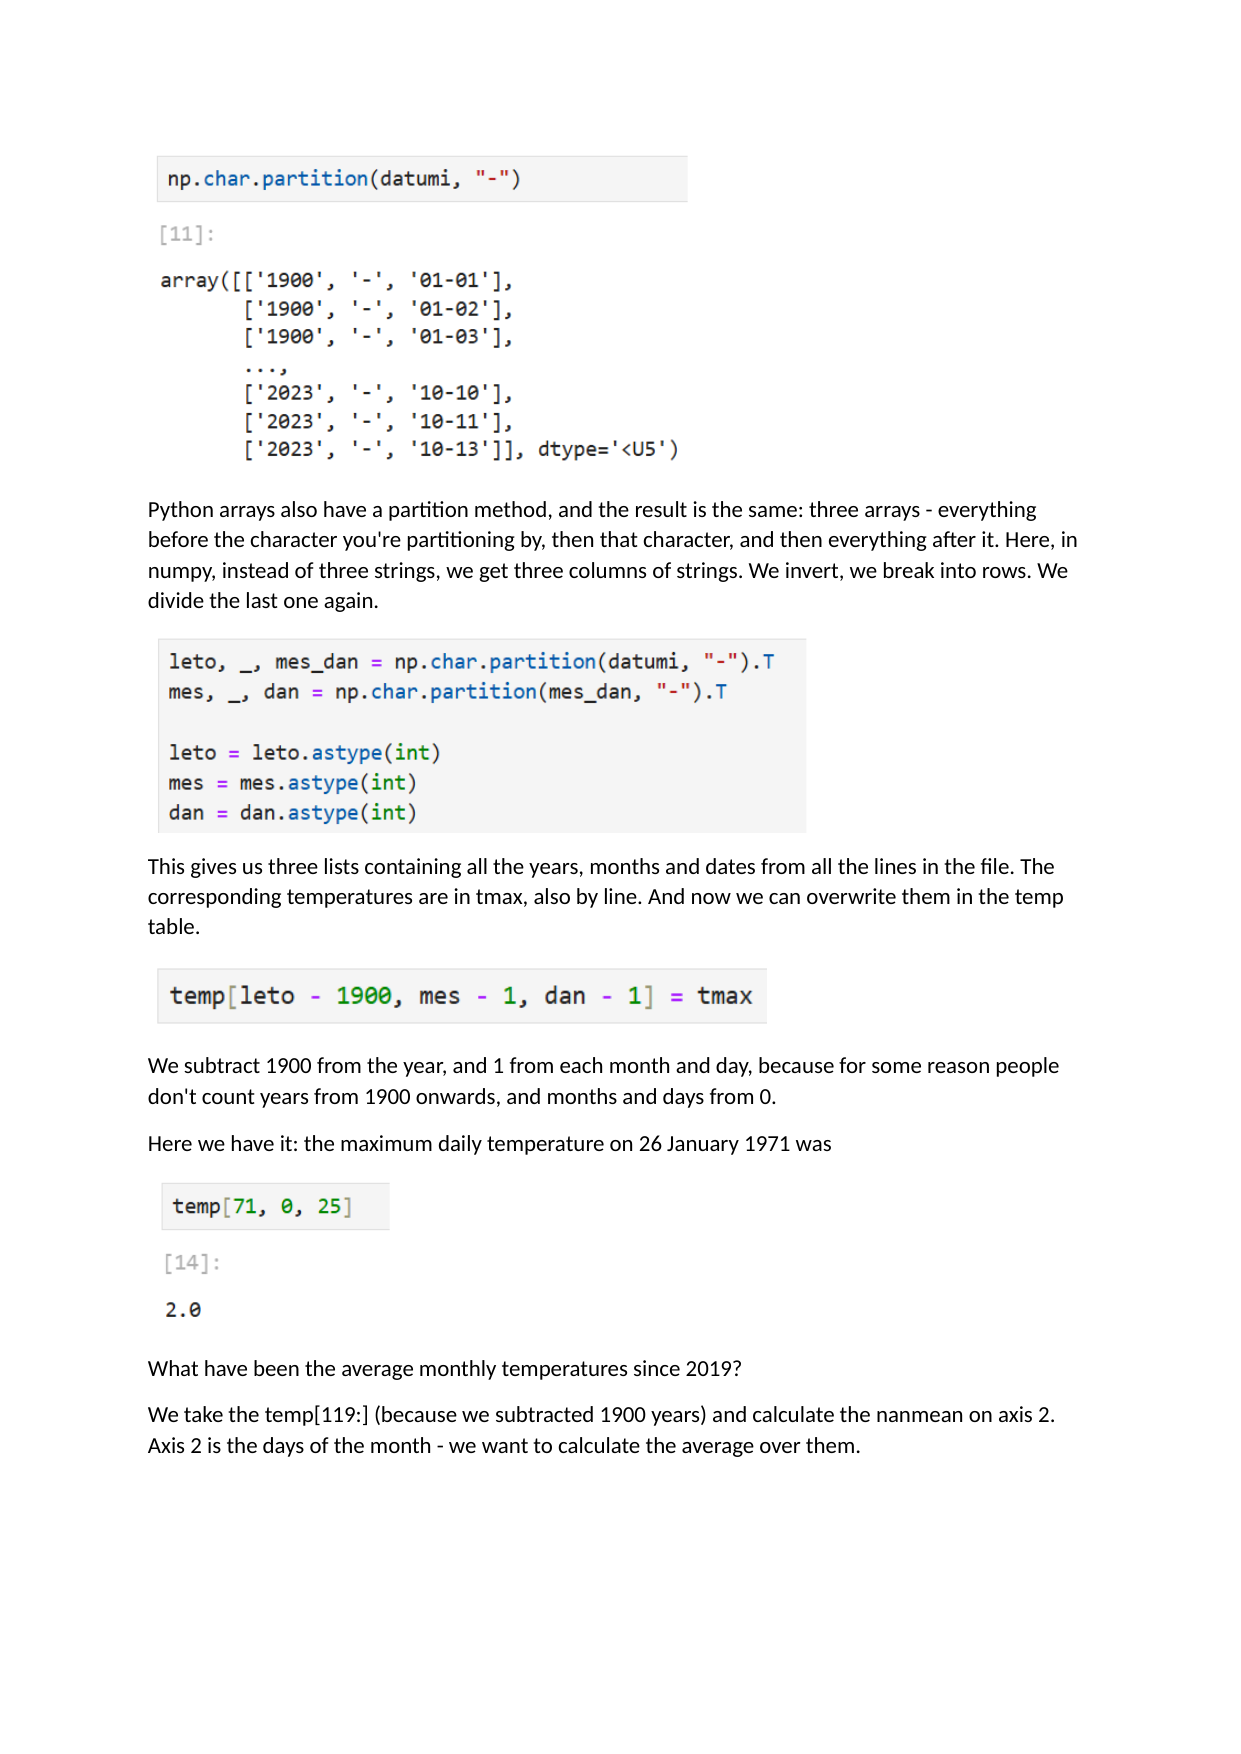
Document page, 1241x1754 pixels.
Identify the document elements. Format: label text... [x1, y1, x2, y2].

text Here we have it: the maximum daily temperature on 26 January 1971 was [148, 1129, 1093, 1157]
text We subtract 1900 from the year, and 1 from each month and day, because for some reason people don't count years from 1900 onwards, and months and days from 0. [148, 1052, 1093, 1110]
picture [147, 1175, 390, 1335]
text Python arrays also have a partition method, and the result is the same: three arrays - everything before the character you're partitioning by, then that character, and then everything after it. Here, in numpy, instead of three strings, we get three columns of strings. We invert, we break into rows. We divide the last one again. [148, 495, 1093, 614]
text We take the temp[119:] (because we subtracted 1900 years) and calculate the nanmean on axis 2. Axis 2 is the days of the month - we want to calculate the average over them. [148, 1401, 1093, 1459]
picture [147, 147, 688, 477]
picture [147, 959, 767, 1033]
text This gives us three lists containing all the years, months and dates from all the lines in the file. The corresponding temperatures are in tmax, also by line. And now we can overwrite them in the temp table. [148, 852, 1093, 940]
text What have been the average monthly temperatures since 2019? [148, 1354, 1093, 1382]
picture [147, 632, 807, 833]
